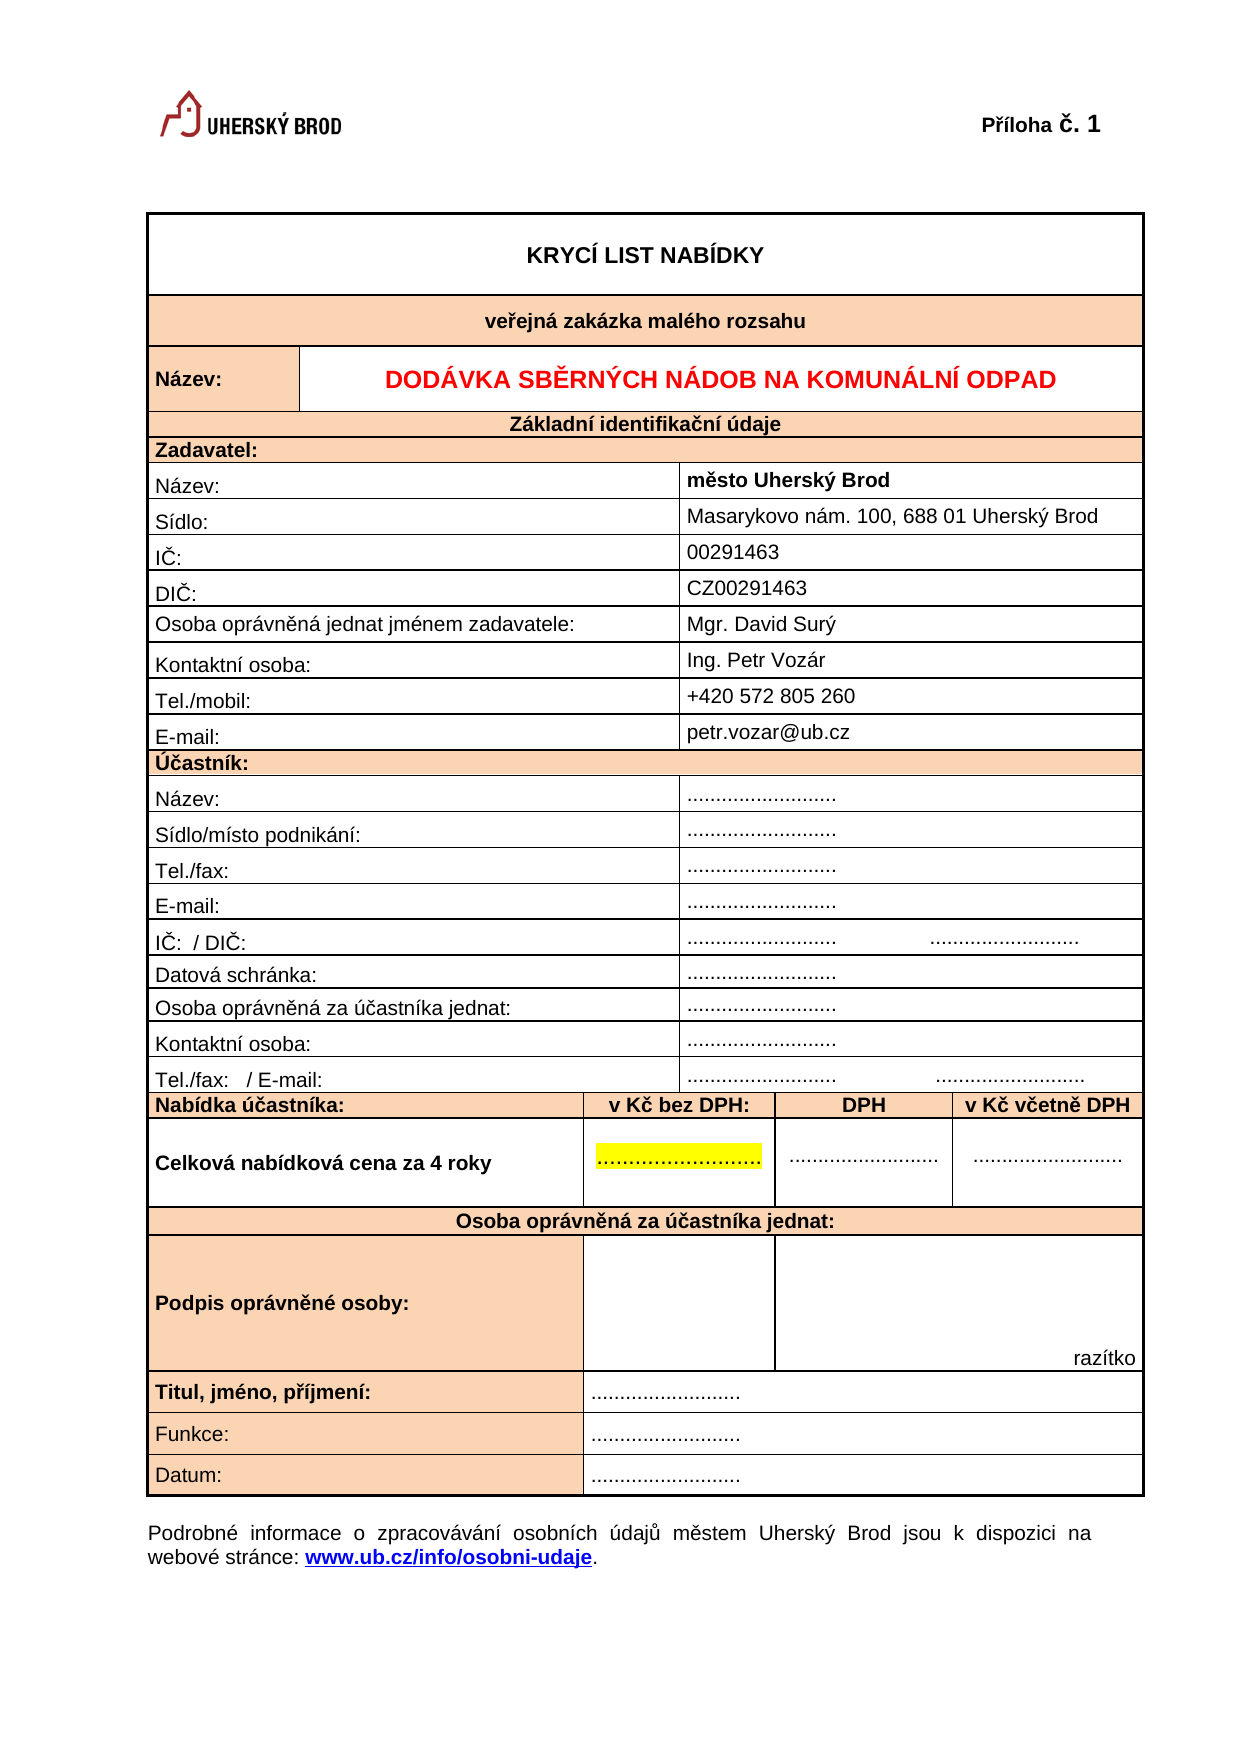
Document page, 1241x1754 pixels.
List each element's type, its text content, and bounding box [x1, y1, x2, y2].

table_cell Ing. Petr Vozár [680, 643, 1142, 677]
table_cell Tel./fax: [149, 848, 679, 882]
picture [147, 73, 354, 155]
table_cell Nabídka účastníka: [149, 1093, 583, 1117]
table_header KRYCÍ LIST NABÍDKY [149, 215, 1142, 294]
table_cell Zadavatel: [149, 438, 1142, 462]
table_cell Datová schránka: [149, 956, 679, 987]
table_cell Název: [149, 776, 679, 811]
table_cell razítko [776, 1236, 1142, 1370]
table_cell .......................... [680, 1022, 1142, 1056]
table_cell petr.vozar@ub.cz [680, 715, 1142, 749]
table_cell .......................... [680, 848, 1142, 882]
table_cell .......................... [680, 956, 1142, 987]
table_cell .......................... [584, 1455, 1142, 1494]
table_cell v Kč včetně DPH [953, 1093, 1142, 1117]
table_cell .......................... [776, 1119, 952, 1206]
table_cell Účastník: [149, 751, 1142, 774]
table_cell CZ00291463 [680, 571, 1142, 605]
table_cell Základní identifikační údaje [149, 412, 1142, 436]
table_cell IČ: / DIČ: [149, 920, 679, 954]
table_cell veřejná zakázka malého rozsahu [149, 296, 1142, 345]
table_cell Tel./mobil: [149, 679, 679, 713]
table_cell IČ: [149, 535, 679, 569]
table_cell Název: [149, 347, 299, 411]
table_cell Sídlo/místo podnikání: [149, 812, 679, 846]
table_cell E-mail: [149, 884, 679, 918]
table_cell .......................... [584, 1413, 1142, 1454]
table_cell Název: [149, 463, 679, 497]
table_cell .......................... [584, 1119, 774, 1206]
table_cell Datum: [149, 1455, 583, 1494]
table_cell Kontaktní osoba: [149, 643, 679, 677]
table_cell dodávka sběrných nádob na komunální odpad [300, 347, 1142, 411]
table_cell Tel./fax: / E-mail: [149, 1057, 679, 1092]
table_cell [584, 1236, 774, 1370]
table_cell Masarykovo nám. 100, 688 01 Uherský Brod [680, 499, 1142, 533]
table_cell Osoba oprávněná jednat jménem zadavatele: [149, 607, 679, 641]
table_cell Podpis oprávněné osoby: [149, 1236, 583, 1370]
table_cell .......................... [584, 1372, 1142, 1412]
table_cell +420 572 805 260 [680, 679, 1142, 713]
table_cell v Kč bez DPH: [584, 1093, 774, 1117]
table_cell .......................... [680, 812, 1142, 846]
table_cell Osoba oprávněná za účastníka jednat: [149, 1208, 1142, 1234]
table_cell Celková nabídková cena za 4 roky [149, 1119, 583, 1206]
table_cell .......................... [680, 884, 1142, 918]
table_cell Mgr. David Surý [680, 607, 1142, 641]
table_cell DPH [776, 1093, 952, 1117]
table_cell 00291463 [680, 535, 1142, 569]
table_cell Titul, jméno, příjmení: [149, 1372, 583, 1412]
table_cell Funkce: [149, 1413, 583, 1454]
text Podrobné informace o zpracovávání osobních údajů městem Uherský Brod jsou k dispozici na webové stránce: www.ub.cz/info/osobni-udaje. [148, 1521, 1092, 1569]
table_cell Sídlo: [149, 499, 679, 533]
table_cell Kontaktní osoba: [149, 1022, 679, 1056]
table_cell Osoba oprávněná za účastníka jednat: [149, 989, 679, 1020]
table_cell E-mail: [149, 715, 679, 749]
table_cell město Uherský Brod [680, 463, 1142, 497]
table_cell .......................... [680, 776, 1142, 811]
table_cell DIČ: [149, 571, 679, 605]
table_cell .......................... .......................... [680, 920, 1142, 954]
table_cell .......................... .......................... [680, 1057, 1142, 1092]
table_cell .......................... [953, 1119, 1142, 1206]
table_cell .......................... [680, 989, 1142, 1020]
